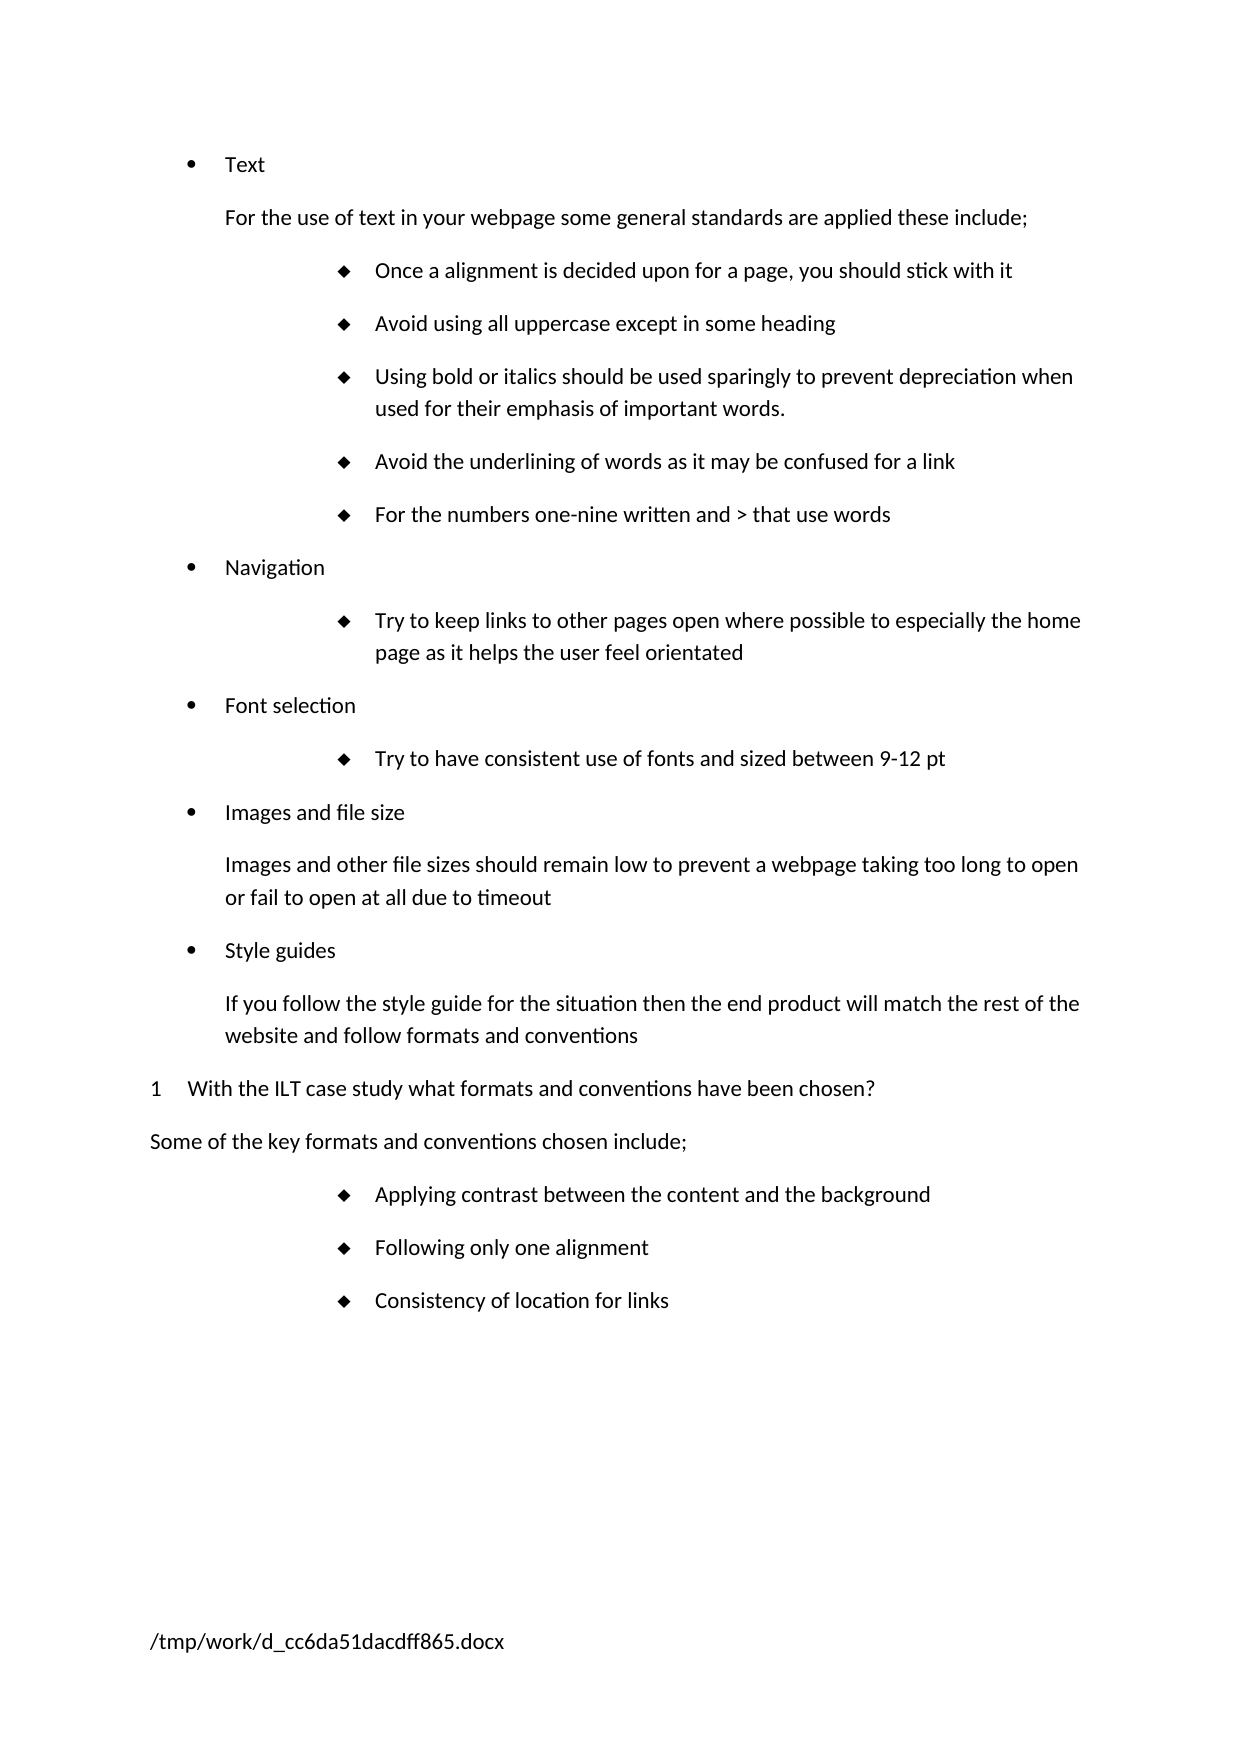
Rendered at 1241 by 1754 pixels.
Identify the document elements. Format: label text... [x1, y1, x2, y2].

list Style guides [187, 936, 1090, 964]
list Try to keep links to other pages open where possible to especially the home page as it helps the user feel orientated [337, 606, 1090, 667]
list Using bold or italics should be used sparingly to prevent depreciation when used for their emphasis of important words. [337, 362, 1090, 422]
list Once a alignment is decided upon for a page, you should stick with it [337, 256, 1090, 284]
list Avoid using all uppercase except in some heading [337, 309, 1090, 337]
text Some of the key formats and conventions chosen include; [150, 1127, 1090, 1155]
list Images and file size [187, 798, 1090, 826]
list For the numbers one-nine written and > that use words [337, 500, 1090, 528]
list Applying contrast between the content and the background [337, 1180, 1090, 1208]
list Text [187, 150, 1090, 178]
list Navigation [187, 553, 1090, 581]
list Images and other file sizes should remain low to prevent a webpage taking too long to open or fail to open at all due to timeout [225, 851, 1090, 911]
list Try to have consistent use of fonts and sized between 9-12 pt [337, 744, 1090, 773]
list For the use of text in your webpage some general standards are applied these include; [225, 203, 1090, 231]
list Following only one alignment [337, 1233, 1090, 1261]
list If you follow the style guide for the situation then the end product will match the rest of the website and follow formats and conventions [225, 989, 1090, 1049]
list With the ILT case study what formats and conventions have been chosen? [150, 1074, 1090, 1102]
list Consistency of location for links [337, 1286, 1090, 1314]
list Font selection [187, 692, 1090, 719]
list Avoid the underlining of words as it may be confused for a link [337, 447, 1090, 475]
